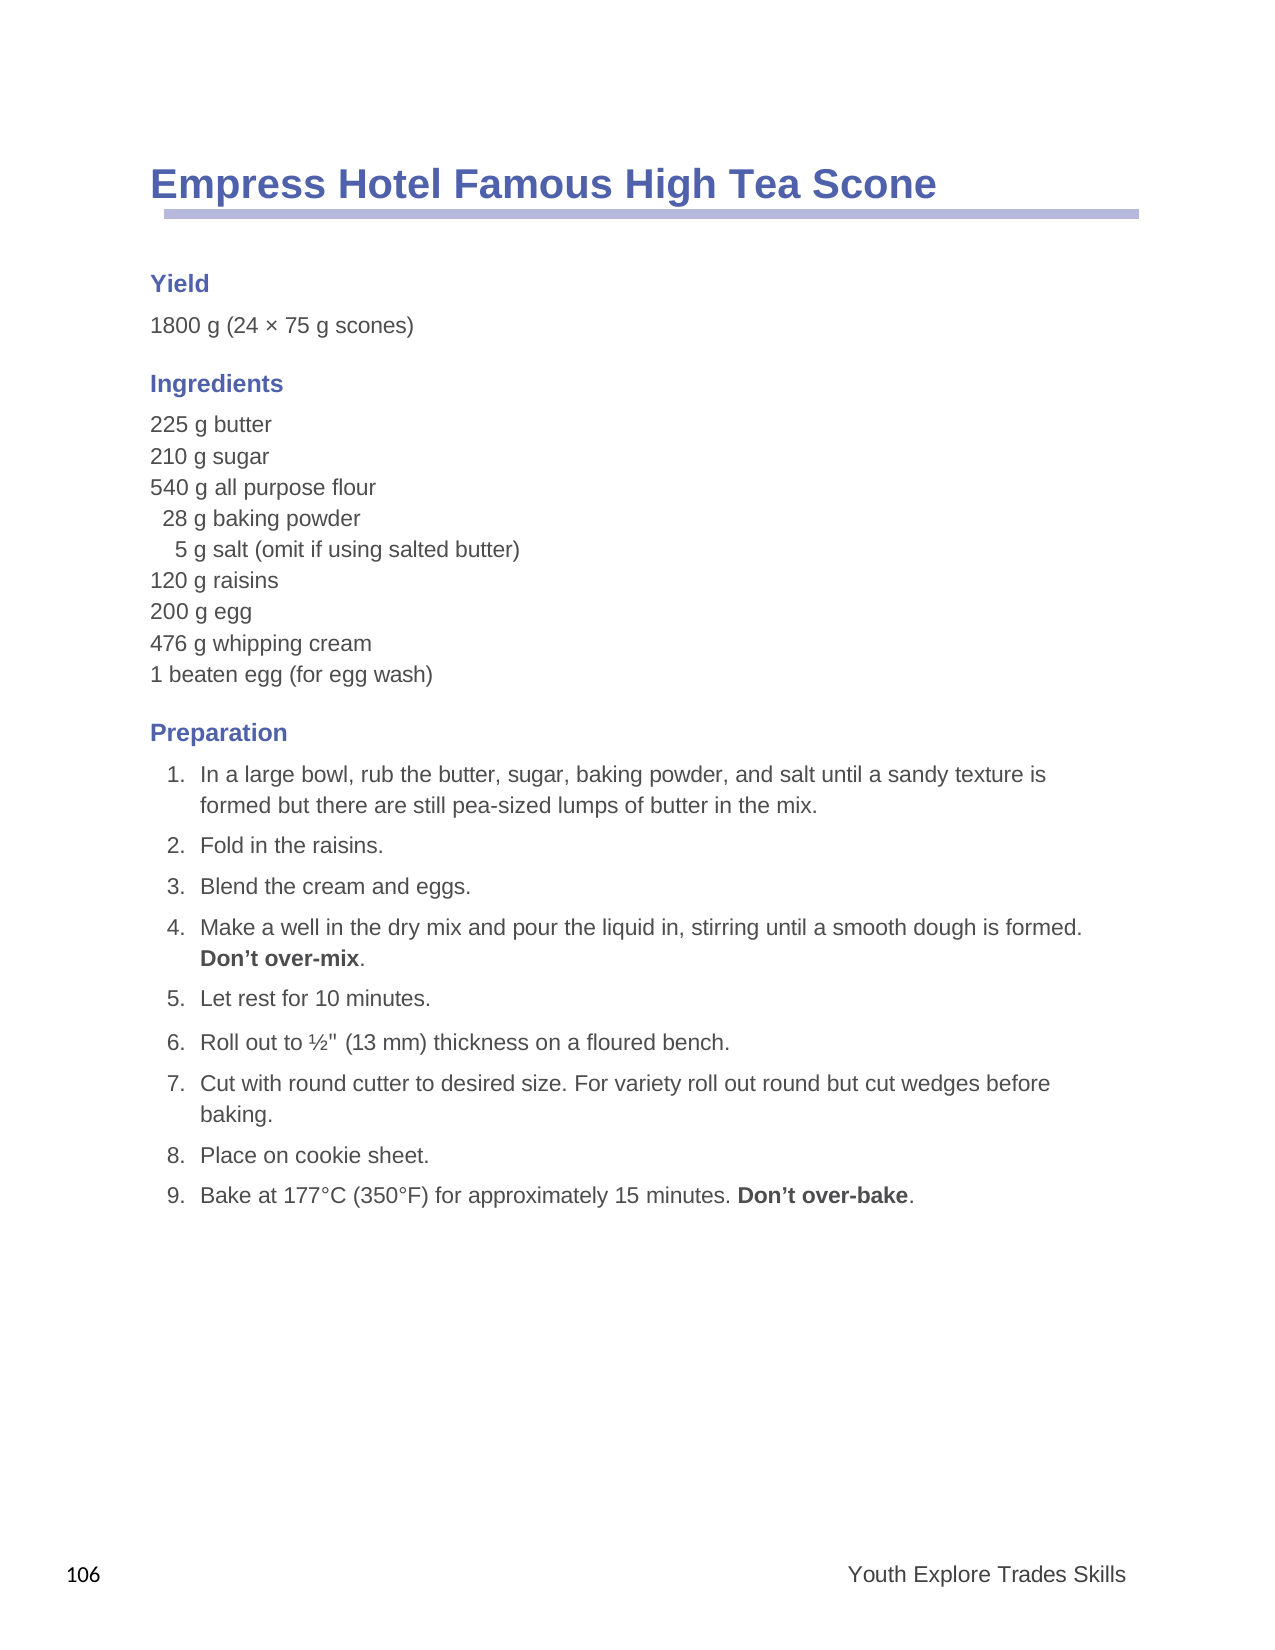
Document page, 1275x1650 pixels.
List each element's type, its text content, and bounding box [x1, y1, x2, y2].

text 225 g butter [150, 411, 1183, 438]
text Ingredients [150, 369, 1183, 398]
text Preparation [150, 718, 1183, 747]
text 200 g egg [150, 598, 1183, 625]
list Place on cookie sheet. [167, 1142, 1183, 1168]
list Make a well in the dry mix and pour the liquid in, stirring until a smooth dough is formed. [167, 913, 1183, 940]
list Blend the cream and eggs. [167, 873, 1183, 899]
text 1800 g (24 × 75 g scones) [150, 312, 1183, 338]
text 5 g salt (omit if using salted butter) 120 g raisins [150, 536, 544, 593]
text 476 g whipping cream [150, 629, 1183, 656]
list In a large bowl, rub the butter, sugar, baking powder, and salt until a sandy texture is formed but there are still pea-sized lumps of butter in the mix. [167, 761, 1047, 818]
text 210 g sugar [150, 443, 1183, 469]
list Fold in the raisins. [167, 832, 1183, 858]
text 1 beaten egg (for egg wash) [150, 661, 1183, 687]
list Cut with round cutter to desired size. For variety roll out round but cut wedges before baking. [167, 1070, 1052, 1128]
text Don’t over-mix. [200, 945, 1183, 971]
list Let rest for 10 minutes. [167, 985, 1183, 1012]
list Roll out to ½" (13 mm) thickness on a floured bench. [167, 1026, 1183, 1057]
text Yield [150, 269, 1183, 298]
list Bake at 177°C (350°F) for approximately 15 minutes. Don’t over-bake. [167, 1182, 1183, 1209]
text 540 g all purpose flour 28 g baking powder [150, 474, 399, 531]
text Empress Hotel Famous High Tea Scone [150, 160, 1183, 208]
